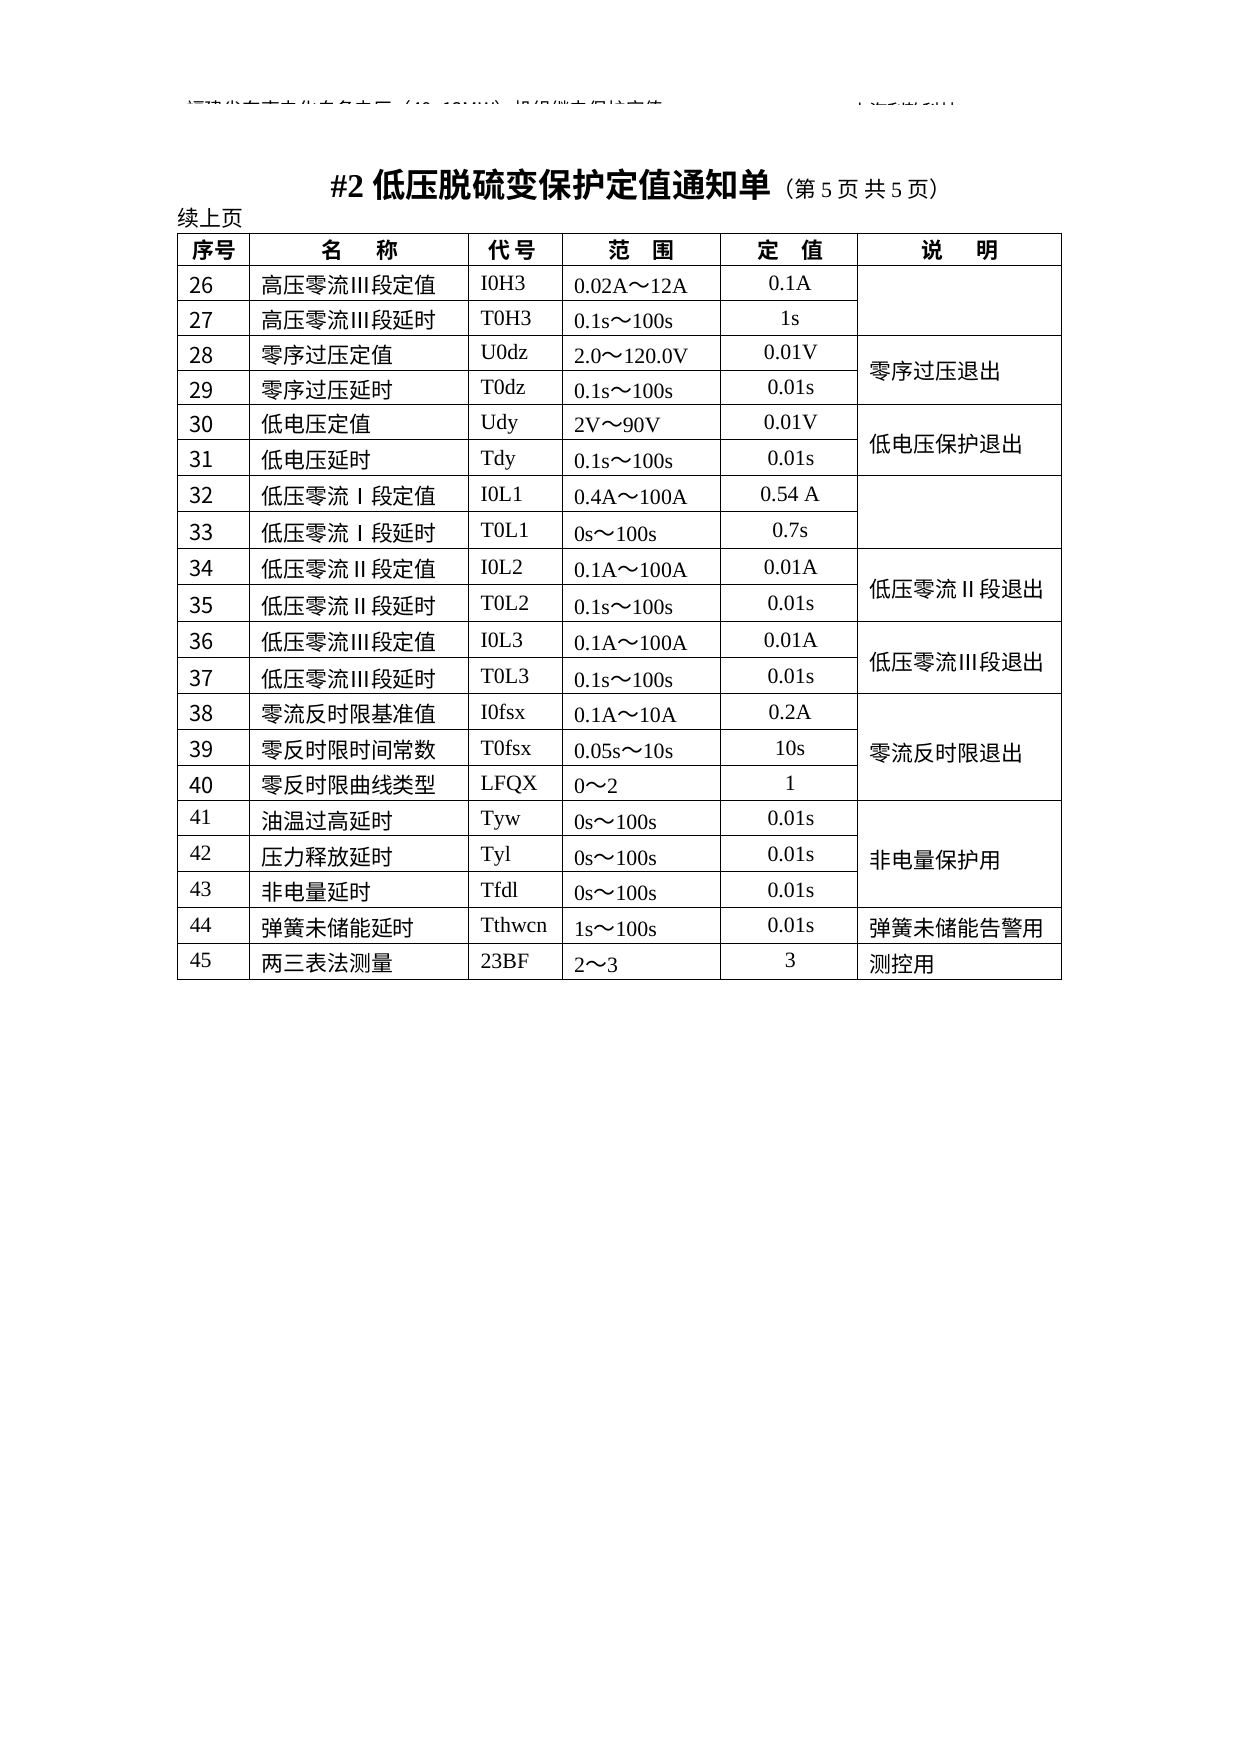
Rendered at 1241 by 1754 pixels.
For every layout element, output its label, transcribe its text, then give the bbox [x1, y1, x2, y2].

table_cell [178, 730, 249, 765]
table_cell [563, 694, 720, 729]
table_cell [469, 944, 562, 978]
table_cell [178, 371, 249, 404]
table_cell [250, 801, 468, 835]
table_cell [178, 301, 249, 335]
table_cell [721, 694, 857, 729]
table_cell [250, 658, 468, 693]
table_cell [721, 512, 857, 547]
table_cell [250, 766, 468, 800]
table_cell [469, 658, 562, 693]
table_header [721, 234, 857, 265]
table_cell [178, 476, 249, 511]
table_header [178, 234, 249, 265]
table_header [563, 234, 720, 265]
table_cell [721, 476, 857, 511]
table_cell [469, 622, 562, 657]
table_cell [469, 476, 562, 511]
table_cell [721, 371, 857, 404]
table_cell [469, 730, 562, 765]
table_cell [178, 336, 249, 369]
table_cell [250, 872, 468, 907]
text 续上页 [177, 201, 247, 233]
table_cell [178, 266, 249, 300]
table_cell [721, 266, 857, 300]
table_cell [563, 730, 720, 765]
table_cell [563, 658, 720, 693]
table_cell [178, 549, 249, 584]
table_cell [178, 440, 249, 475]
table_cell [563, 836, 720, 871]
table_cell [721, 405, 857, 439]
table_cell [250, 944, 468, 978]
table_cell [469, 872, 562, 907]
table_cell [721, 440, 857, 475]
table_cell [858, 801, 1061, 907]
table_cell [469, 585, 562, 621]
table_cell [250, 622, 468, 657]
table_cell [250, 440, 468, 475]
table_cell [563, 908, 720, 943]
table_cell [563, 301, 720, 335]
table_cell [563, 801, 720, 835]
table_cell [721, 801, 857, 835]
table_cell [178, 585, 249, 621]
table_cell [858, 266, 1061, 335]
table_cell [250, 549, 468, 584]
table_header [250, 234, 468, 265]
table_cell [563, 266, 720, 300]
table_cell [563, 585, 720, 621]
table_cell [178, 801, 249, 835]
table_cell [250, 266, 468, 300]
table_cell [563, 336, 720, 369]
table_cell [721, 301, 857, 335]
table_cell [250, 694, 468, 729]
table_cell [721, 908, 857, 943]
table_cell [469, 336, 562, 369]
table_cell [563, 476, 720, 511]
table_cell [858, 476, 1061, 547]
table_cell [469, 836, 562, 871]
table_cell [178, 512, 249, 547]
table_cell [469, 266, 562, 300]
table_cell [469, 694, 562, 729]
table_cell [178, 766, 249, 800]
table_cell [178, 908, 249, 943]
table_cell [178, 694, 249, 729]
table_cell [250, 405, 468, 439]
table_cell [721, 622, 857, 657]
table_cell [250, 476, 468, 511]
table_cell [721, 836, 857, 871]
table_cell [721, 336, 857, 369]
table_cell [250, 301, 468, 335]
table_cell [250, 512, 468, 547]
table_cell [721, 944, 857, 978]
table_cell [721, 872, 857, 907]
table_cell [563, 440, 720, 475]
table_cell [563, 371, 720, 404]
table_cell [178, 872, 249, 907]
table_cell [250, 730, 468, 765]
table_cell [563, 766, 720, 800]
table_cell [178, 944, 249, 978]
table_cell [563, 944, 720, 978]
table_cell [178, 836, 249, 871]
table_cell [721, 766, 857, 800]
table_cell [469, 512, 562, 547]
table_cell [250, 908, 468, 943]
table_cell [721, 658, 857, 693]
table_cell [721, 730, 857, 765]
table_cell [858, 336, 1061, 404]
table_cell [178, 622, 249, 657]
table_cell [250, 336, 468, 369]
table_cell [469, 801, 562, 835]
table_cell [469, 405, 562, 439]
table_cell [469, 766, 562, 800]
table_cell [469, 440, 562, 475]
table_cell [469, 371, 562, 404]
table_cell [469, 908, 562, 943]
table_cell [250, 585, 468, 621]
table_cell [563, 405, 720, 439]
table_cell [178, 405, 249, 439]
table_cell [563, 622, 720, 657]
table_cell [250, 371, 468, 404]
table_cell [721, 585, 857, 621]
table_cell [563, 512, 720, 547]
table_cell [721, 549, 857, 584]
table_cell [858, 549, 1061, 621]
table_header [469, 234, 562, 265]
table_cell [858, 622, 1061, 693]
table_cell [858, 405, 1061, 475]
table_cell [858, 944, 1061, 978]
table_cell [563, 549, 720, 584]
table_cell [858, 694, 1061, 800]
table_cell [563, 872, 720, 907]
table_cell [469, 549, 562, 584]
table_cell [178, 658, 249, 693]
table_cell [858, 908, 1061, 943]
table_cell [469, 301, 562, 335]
text #2 低压脱硫变保护定值通知单（第 5 页 共 5 页） [330, 151, 1088, 208]
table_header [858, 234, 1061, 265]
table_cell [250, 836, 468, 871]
